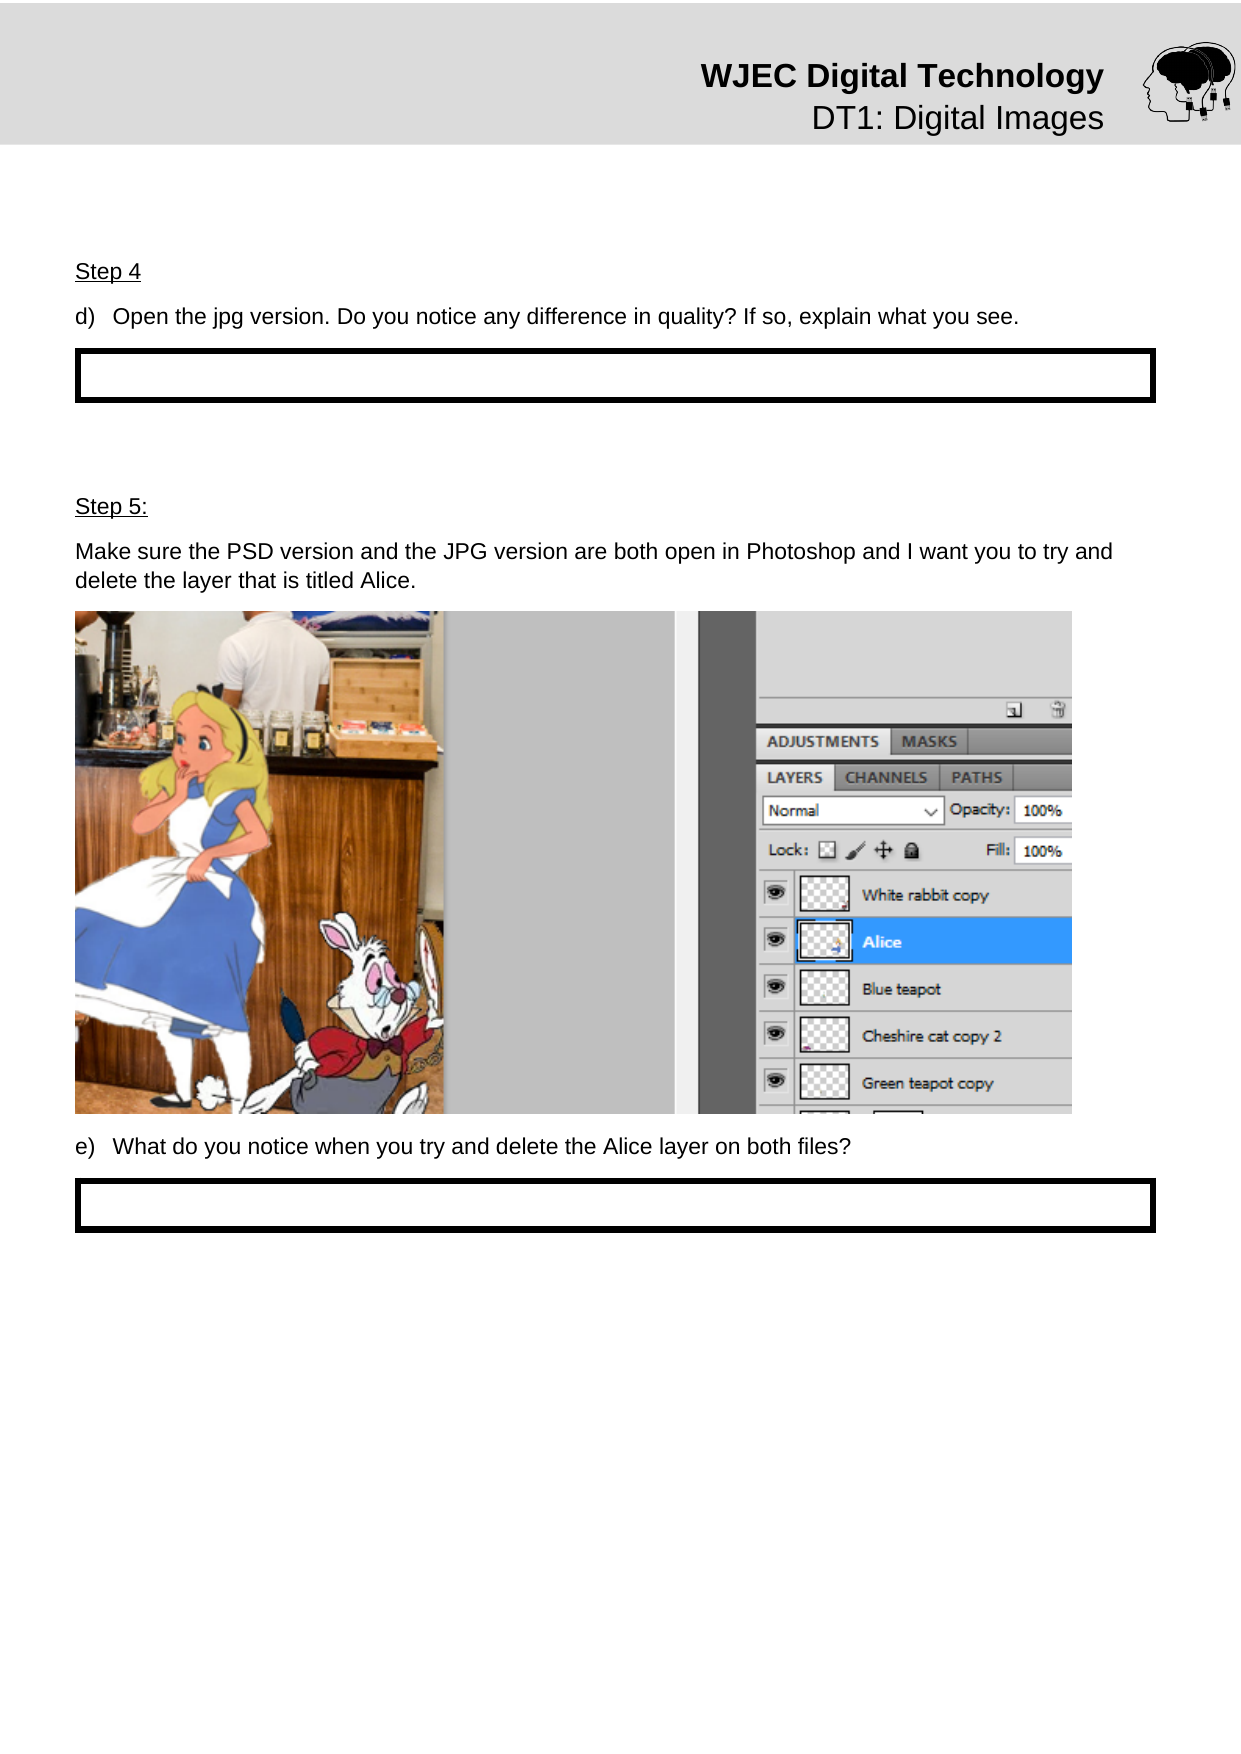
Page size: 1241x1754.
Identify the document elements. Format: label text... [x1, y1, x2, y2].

picture [1137, 39, 1241, 137]
text Make sure the PSD version and the JPG version are both open in Photoshop and I want you to try and delete the layer that is titled Alice. [75, 538, 1165, 593]
list What do you notice when you try and delete the Alice layer on both files? [75, 1133, 1165, 1159]
text Step 4 [75, 258, 1165, 284]
list Open the jpg version. Do you notice any difference in quality? If so, explain what you see. [75, 303, 1165, 329]
table_header [81, 354, 1150, 397]
table_header [81, 1184, 1150, 1226]
text Step 5: [75, 493, 1165, 519]
